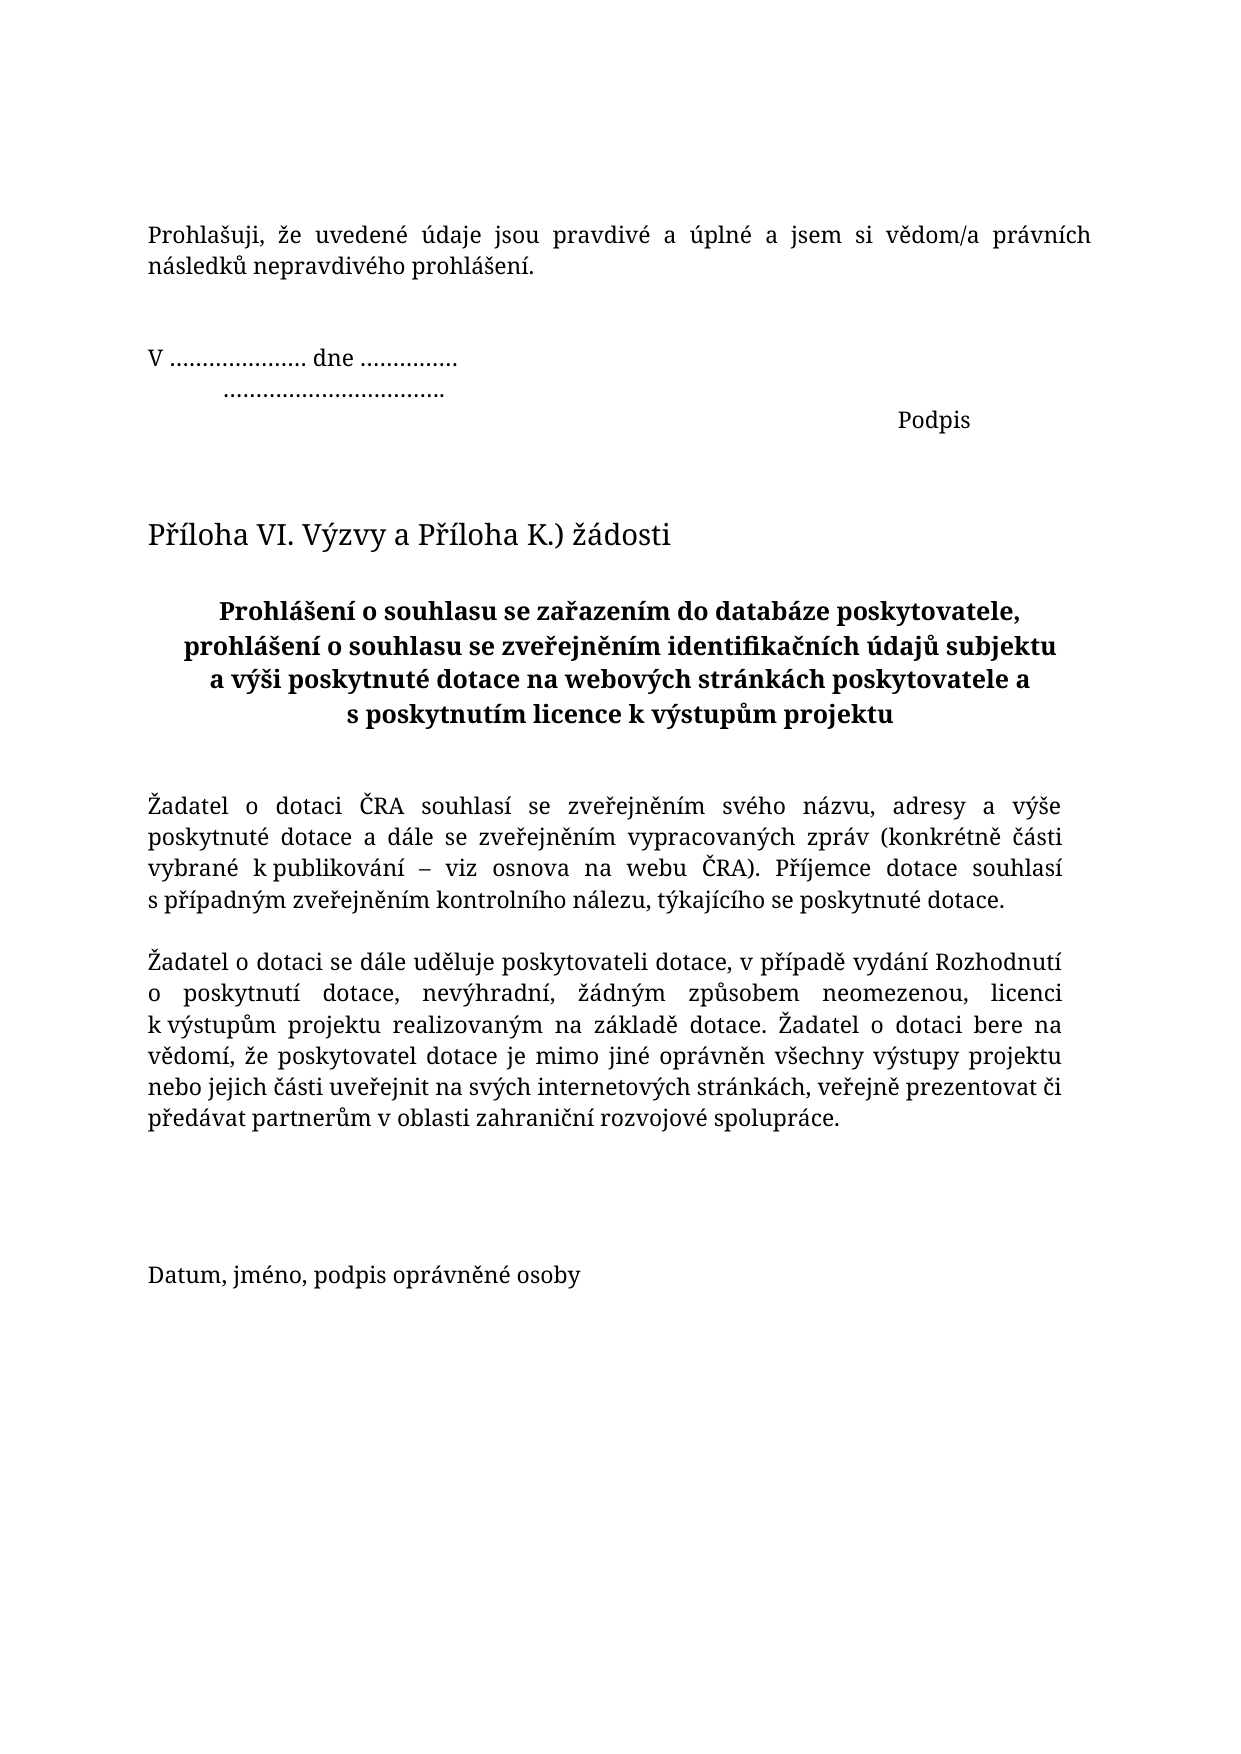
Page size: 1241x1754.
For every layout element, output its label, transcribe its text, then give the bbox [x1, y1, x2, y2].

text Datum, jméno, podpis oprávněné osoby [148, 1259, 1063, 1290]
text Prohlašuji, že uvedené údaje jsou pravdivé a úplné a jsem si vědom/a právních následků nepravdivého prohlášení. [148, 219, 1093, 282]
text Podpis [148, 404, 1093, 435]
text Žadatel o dotaci ČRA souhlasí se zveřejněním svého názvu, adresy a výše poskytnuté dotace a dále se zveřejněním vypracovaných zpráv (konkrétně části vybrané k publikování – viz osnova na webu ČRA). Příjemce dotace souhlasí s případným zveřejněním kontrolního nálezu, týkajícího se poskytnuté dotace. [148, 790, 1063, 915]
text Žadatel o dotaci se dále uděluje poskytovateli dotace, v případě vydání Rozhodnutí o poskytnutí dotace, nevýhradní, žádným způsobem neomezenou, licenci k výstupům projektu realizovaným na základě dotace. Žadatel o dotaci bere na vědomí, že poskytovatel dotace je mimo jiné oprávněn všechny výstupy projektu nebo jejich části uveřejnit na svých internetových stránkách, veřejně prezentovat či předávat partnerům v oblasti zahraniční rozvojové spolupráce. [148, 946, 1063, 1134]
text Prohlášení o souhlasu se zařazením do databáze poskytovatele, prohlášení o souhlasu se zveřejněním identifikačních údajů subjektu a výši poskytnuté dotace na webových stránkách poskytovatele a s poskytnutím licence k výstupům projektu [148, 594, 1093, 730]
title Příloha VI. Výzvy a Příloha K.) žádosti [148, 515, 1093, 554]
text V ………………… dne …………… ……………………………. [148, 342, 1093, 404]
